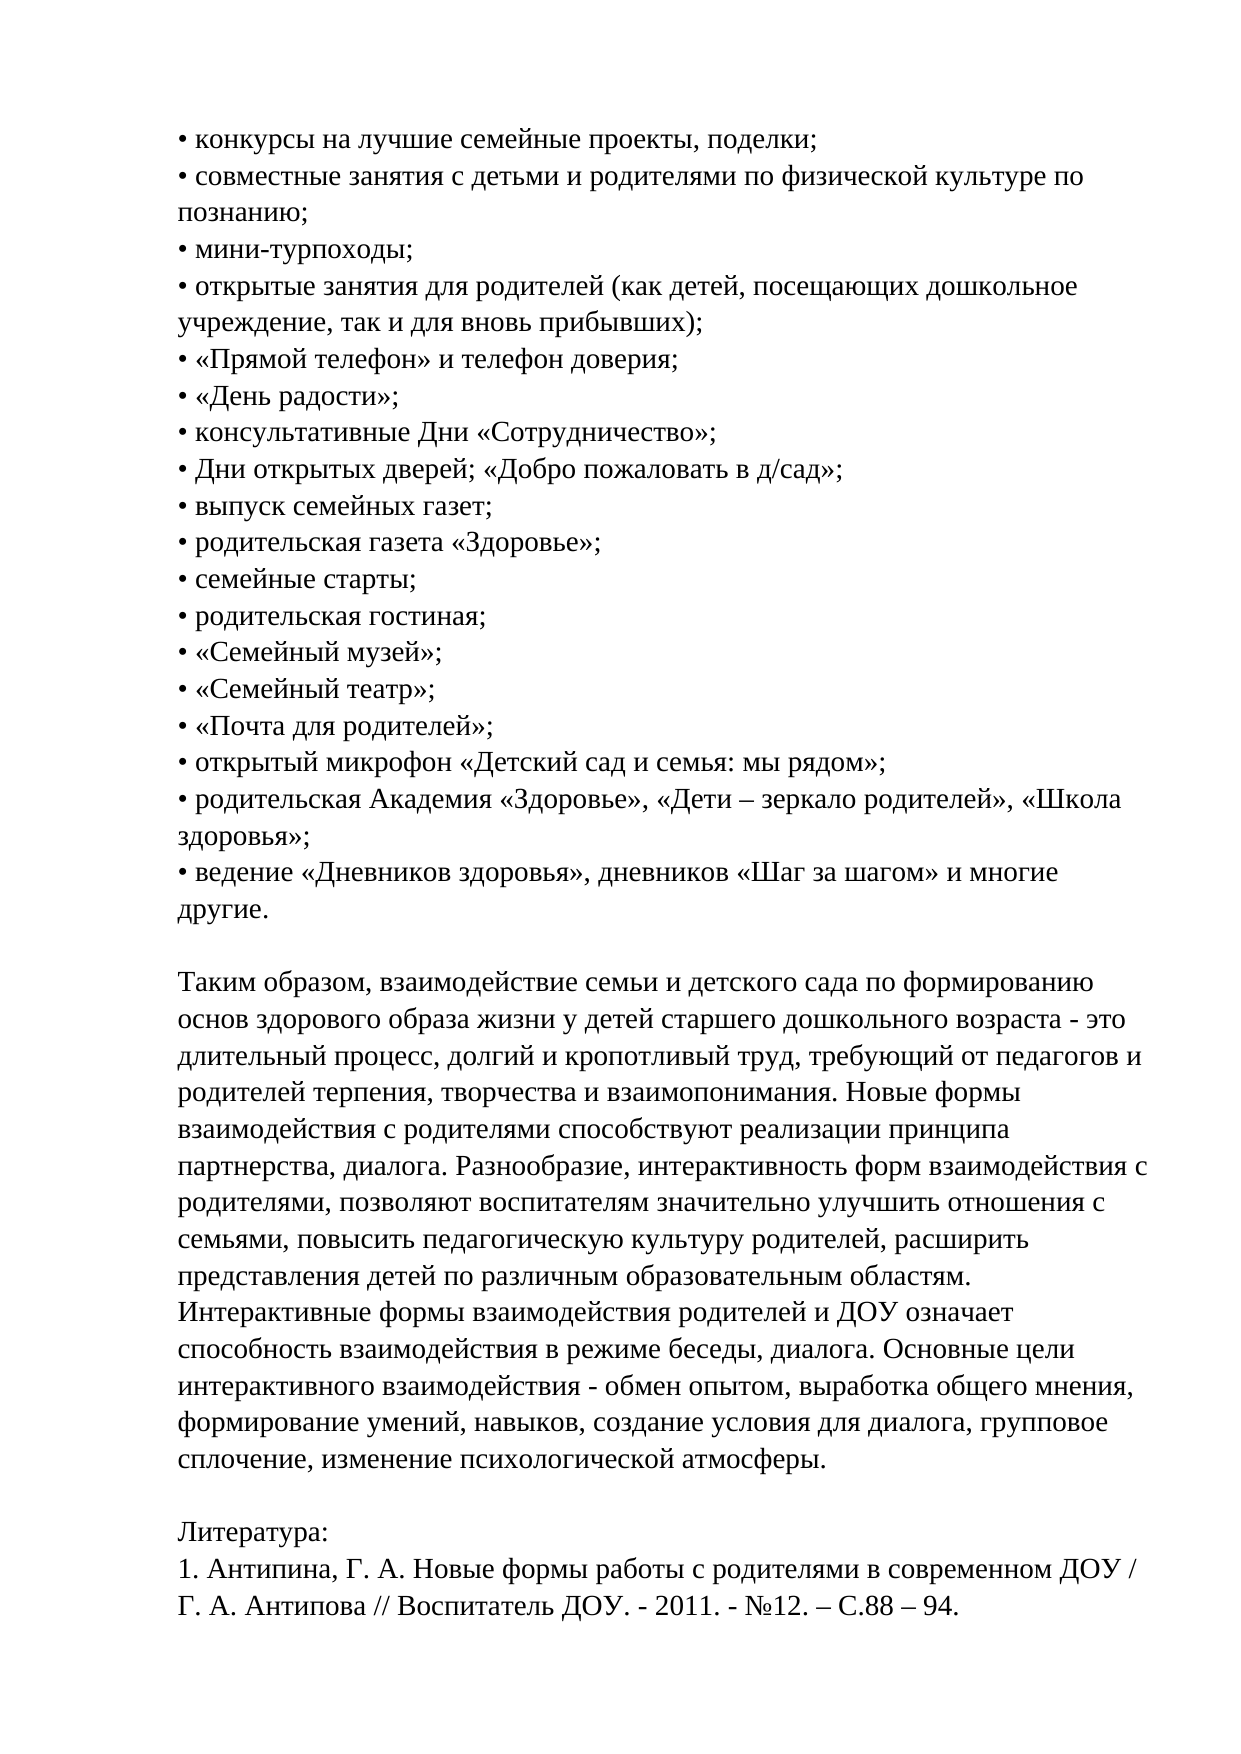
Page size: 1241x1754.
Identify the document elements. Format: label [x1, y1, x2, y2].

table_cell [177, 118, 1158, 1621]
